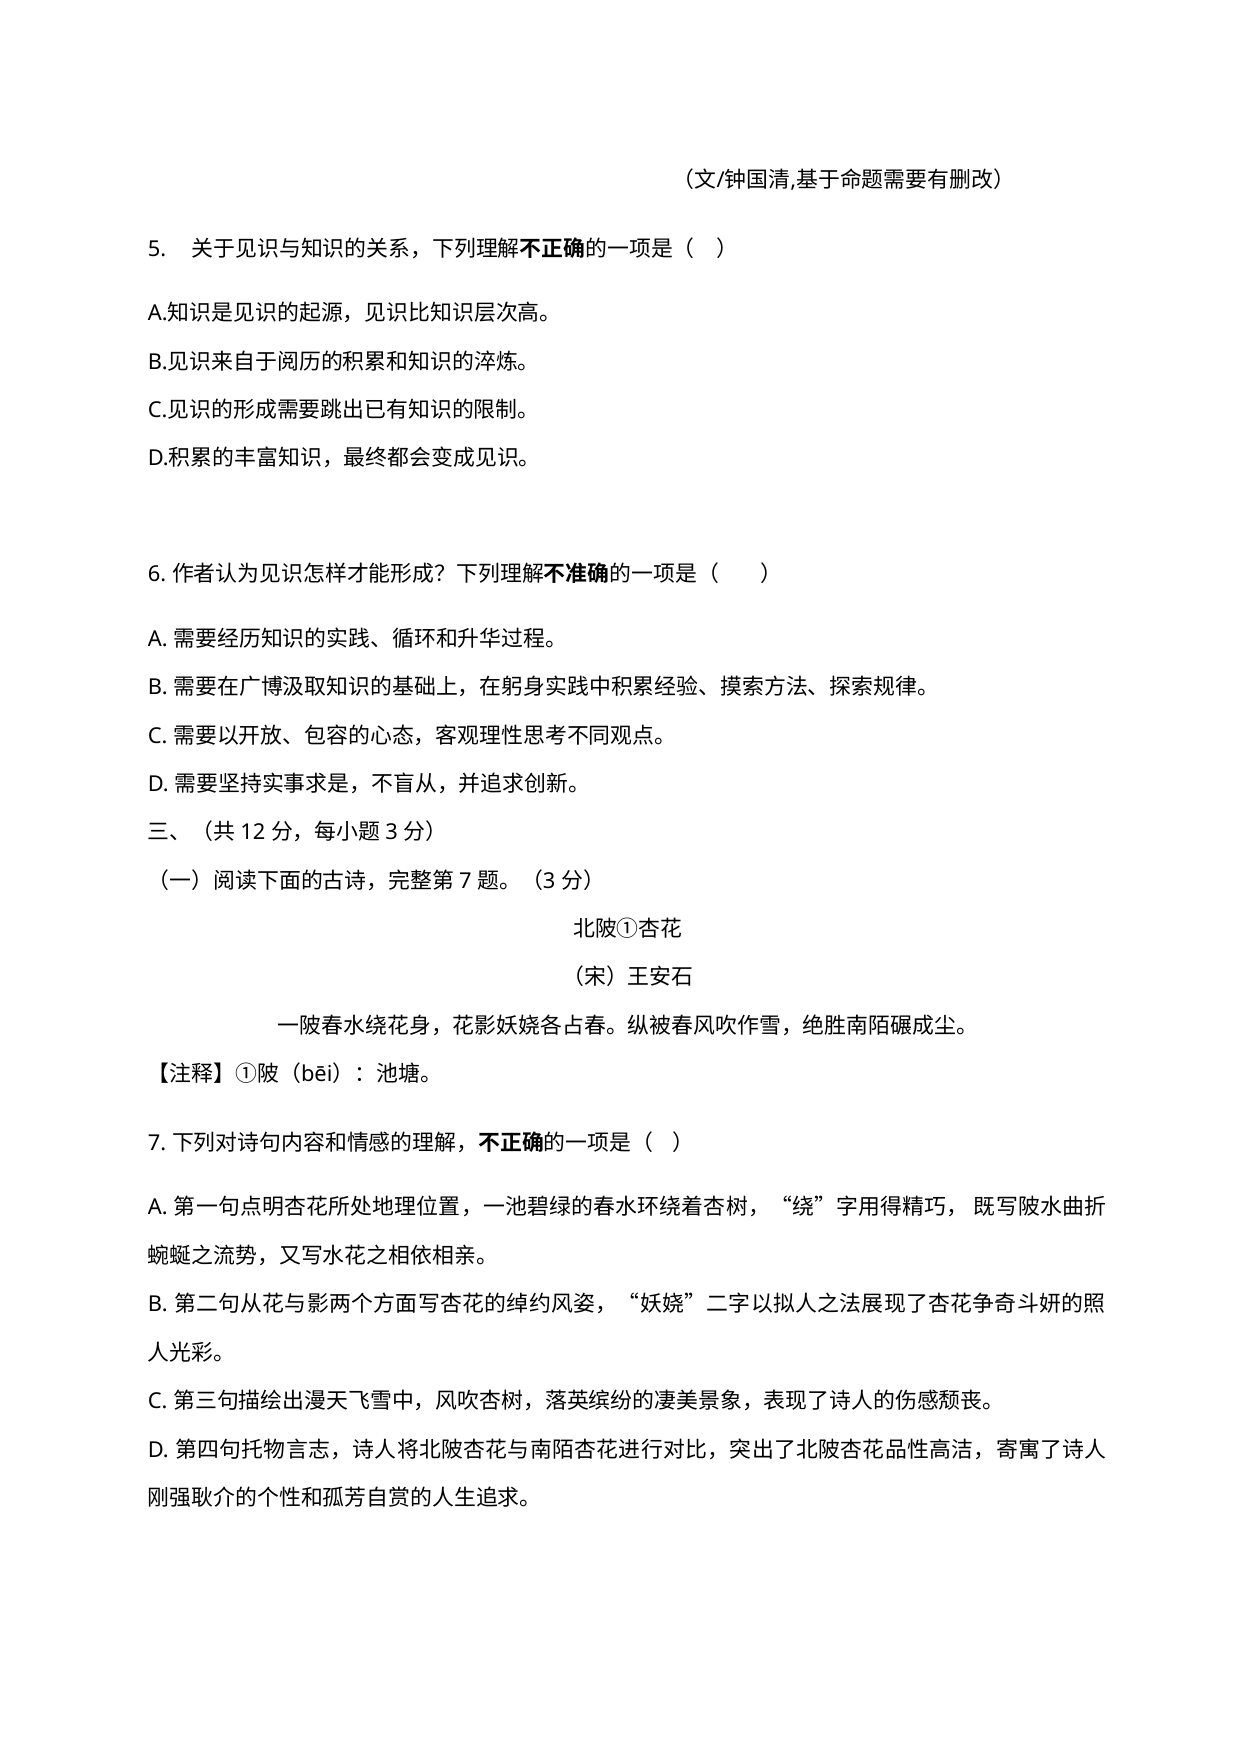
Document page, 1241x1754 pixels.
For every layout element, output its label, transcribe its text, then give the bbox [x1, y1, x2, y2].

text D. 需要坚持实事求是，不盲从，并追求创新。 [148, 766, 1107, 798]
text （文/钟国清,基于命题需要有删改） [148, 162, 1107, 194]
text B. 第二句从花与影两个方面写杏花的绰约风姿，“妖娆”二字以拟人之法展现了杏花争奇斗妍的照人光彩。 [148, 1286, 1107, 1367]
text C. 第三句描绘出漫天飞雪中，风吹杏树，落英缤纷的凄美景象，表现了诗人的伤感颓丧。 [148, 1383, 1107, 1415]
text D. 第四句托物言志，诗人将北陂杏花与南陌杏花进行对比，突出了北陂杏花品性高洁，寄寓了诗人刚强耿介的个性和孤芳自赏的人生追求。 [148, 1431, 1107, 1512]
text 6. 作者认为见识怎样才能形成？下列理解不准确的一项是（ ） [148, 536, 1107, 601]
text 5. 关于见识与知识的关系，下列理解不正确的一项是（ ） [148, 210, 1107, 275]
text 【注释】①陂（bēi）：池塘。 [148, 1056, 1107, 1088]
text （宋）王安石 [148, 959, 1107, 991]
text B.见识来自于阅历的积累和知识的淬炼。 [148, 343, 1107, 376]
text 7. 下列对诗句内容和情感的理解，不正确的一项是（ ） [148, 1104, 1107, 1169]
text C. 需要以开放、包容的心态，客观理性思考不同观点。 [148, 717, 1107, 750]
text D.积累的丰富知识，最终都会变成见识。 [148, 440, 1107, 473]
text 北陂①杏花 [148, 911, 1107, 943]
text 三、（共 12 分，每小题 3 分） [148, 814, 1107, 846]
text 一陂春水绕花身，花影妖娆各占春。纵被春风吹作雪，绝胜南陌碾成尘。 [148, 1007, 1107, 1040]
text A. 需要经历知识的实践、循环和升华过程。 [148, 621, 1107, 653]
text C.见识的形成需要跳出已有知识的限制。 [148, 392, 1107, 424]
text B. 需要在广博汲取知识的基础上，在躬身实践中积累经验、摸索方法、探索规律。 [148, 669, 1107, 701]
text A.知识是见识的起源，见识比知识层次高。 [148, 295, 1107, 328]
text （一）阅读下面的古诗，完整第 7 题。（3 分） [148, 862, 1107, 895]
text A. 第一句点明杏花所处地理位置，一池碧绿的春水环绕着杏树，“绕”字用得精巧， 既写陂水曲折蜿蜒之流势，又写水花之相依相亲。 [148, 1189, 1107, 1270]
